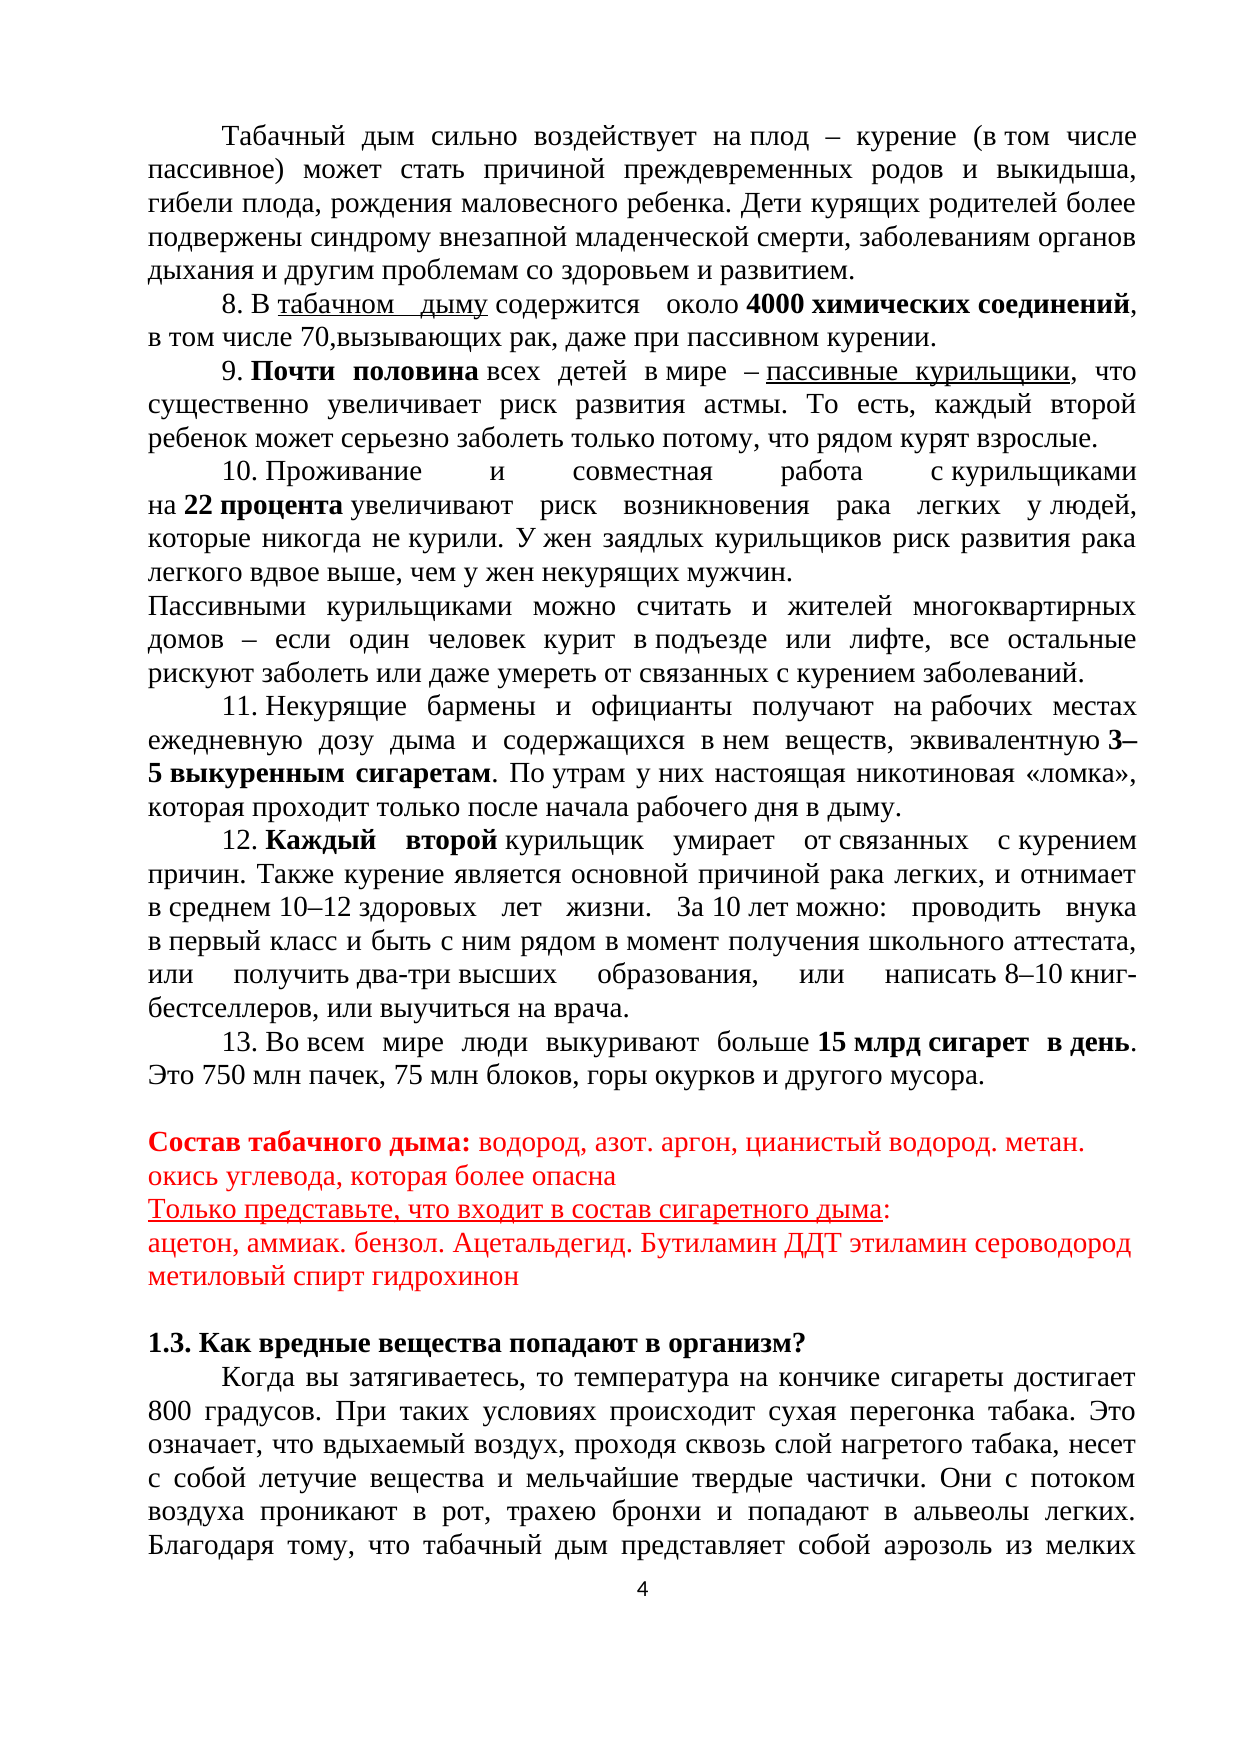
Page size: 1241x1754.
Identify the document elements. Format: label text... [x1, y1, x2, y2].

text Пассивными курильщиками можно считать и жителей многоквартирных домов – если один человек курит в подъезде или лифте, все остальные рискуют заболеть или даже умереть от связанных с курением заболеваний. [148, 588, 1137, 688]
text Состав табачного дыма: водород, азот. аргон, цианистый водород. метан. [148, 1124, 1137, 1158]
text 10. Проживание и совместная работа с курильщиками на 22 процента увеличивают риск возникновения рака легких у людей, которые никогда не курили. У жен заядлых курильщиков риск развития рака легкого вдвое выше, чем у жен некурящих мужчин. [148, 453, 1137, 588]
text 11. Некурящие бармены и официанты получают на рабочих местах ежедневную дозу дыма и содержащихся в нем веществ, эквивалентную 3–5 выкуренным сигаретам. По утрам у них настоящая никотиновая «ломка», которая проходит только после начала рабочего дня в дыму. [148, 688, 1137, 822]
text 1.3. Как вредные вещества попадают в организм? [148, 1326, 1137, 1359]
text 8. В табачном дыму содержится около 4000 химических соединений, в том числе 70,вызывающих рак, даже при пассивном курении. [148, 286, 1137, 353]
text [148, 1359, 1137, 1560]
text метиловый спирт гидрохинон [148, 1258, 1137, 1292]
text Табачный дым сильно воздействует на плод – курение (в том числе пассивное) может стать причиной преждевременных родов и выкидыша, гибели плода, рождения маловесного ребенка. Дети курящих родителей более подвержены синдрому внезапной младенческой смерти, заболеваниям органов дыхания и другим проблемам со здоровьем и развитием. [148, 118, 1137, 286]
text ацетон, аммиак. бензол. Ацетальдегид. Бутиламин ДДТ этиламин сероводород [148, 1225, 1137, 1258]
text 12. Каждый второй курильщик умирает от связанных с курением причин. Также курение является основной причиной рака легких, и отнимает в среднем 10–12 здоровых лет жизни. За 10 лет можно: проводить внука в первый класс и быть с ним рядом в момент получения школьного аттестата, или получить два-три высших образования, или написать 8–10 книг-бестселлеров, или выучиться на врача. [148, 822, 1137, 1024]
text 9. Почти половина всех детей в мире – пассивные курильщики, что существенно увеличивает риск развития астмы. То есть, каждый второй ребенок может серьезно заболеть только потому, что рядом курят взрослые. [148, 353, 1137, 453]
text Только представьте, что входит в состав сигаретного дыма: [148, 1191, 1137, 1225]
text окись углевода, которая более опасна [148, 1158, 1137, 1191]
text 13. Во всем мире люди выкуривают больше 15 млрд сигарет в день. Это 750 млн пачек, 75 млн блоков, горы окурков и другого мусора. [148, 1024, 1137, 1091]
